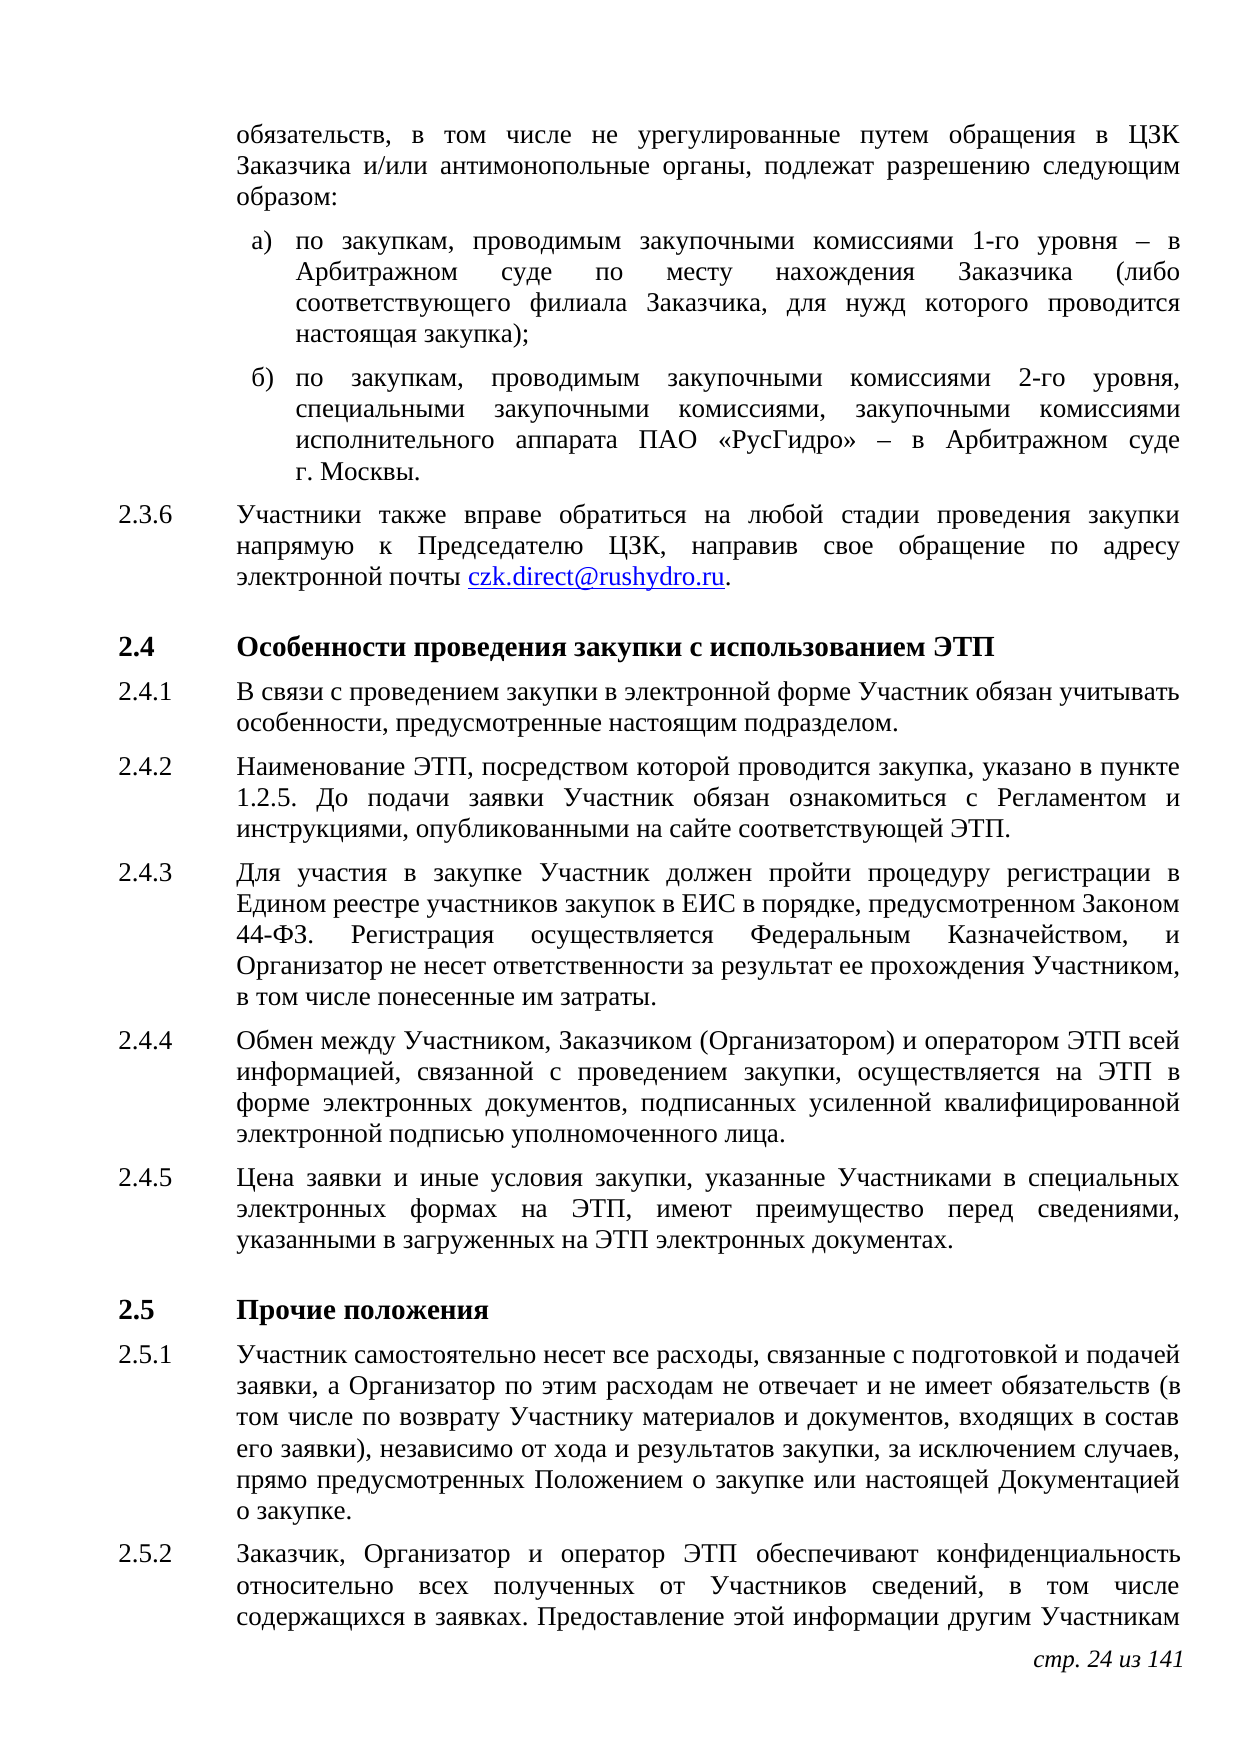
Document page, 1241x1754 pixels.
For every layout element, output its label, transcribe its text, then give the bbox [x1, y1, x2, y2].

text Наименование ЭТП, посредством которой проводится закупка, указано в пункте 1.2.5. До подачи заявки Участник обязан ознакомиться с Регламентом и инструкциями, опубликованными на сайте соответствующей ЭТП. [118, 750, 1181, 843]
list по закупкам, проводимым закупочными комиссиями 1-го уровня – в Арбитражном суде по месту нахождения Заказчика (либо соответствующего филиала Заказчика, для нужд которого проводится настоящая закупка); [251, 224, 1181, 349]
subtitle Особенности проведения закупки с использованием ЭТП [118, 629, 1181, 663]
text Цена заявки и иные условия закупки, указанные Участниками в специальных электронных формах на ЭТП, имеют преимущество перед сведениями, указанными в загруженных на ЭТП электронных документах. [118, 1161, 1181, 1255]
text Обмен между Участником, Заказчиком (Организатором) и оператором ЭТП всей информацией, связанной с проведением закупки, осуществляется на ЭТП в форме электронных документов, подписанных усиленной квалифицированной электронной подписью уполномоченного лица. [118, 1024, 1181, 1149]
text Для участия в закупке Участник должен пройти процедуру регистрации в Едином реестре участников закупок в ЕИС в порядке, предусмотренном Законом 44-ФЗ. Регистрация осуществляется Федеральным Казначейством, и Организатор не несет ответственности за результат ее прохождения Участником, в том числе понесенные им затраты. [118, 856, 1181, 1012]
text Участники также вправе обратиться на любой стадии проведения закупки напрямую к Председателю ЦЗК, направив свое обращение по адресу электронной почты czk.direct@rushydro.ru. [118, 498, 1181, 592]
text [118, 1538, 1181, 1631]
text Участник самостоятельно несет все расходы, связанные с подготовкой и подачей заявки, а Организатор по этим расходам не отвечает и не имеет обязательств (в том числе по возврату Участнику материалов и документов, входящих в состав его заявки), независимо от хода и результатов закупки, за исключением случаев, прямо предусмотренных Положением о закупке или настоящей Документацией о закупке. [118, 1338, 1181, 1525]
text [118, 118, 1181, 212]
subtitle Прочие положения [118, 1292, 1181, 1326]
list по закупкам, проводимым закупочными комиссиями 2-го уровня, специальными закупочными комиссиями, закупочными комиссиями исполнительного аппарата ПАО «РусГидро» – в Арбитражном суде г. Москвы. [251, 361, 1181, 486]
text В связи с проведением закупки в электронной форме Участник обязан учитывать особенности, предусмотренные настоящим подразделом. [118, 675, 1181, 737]
